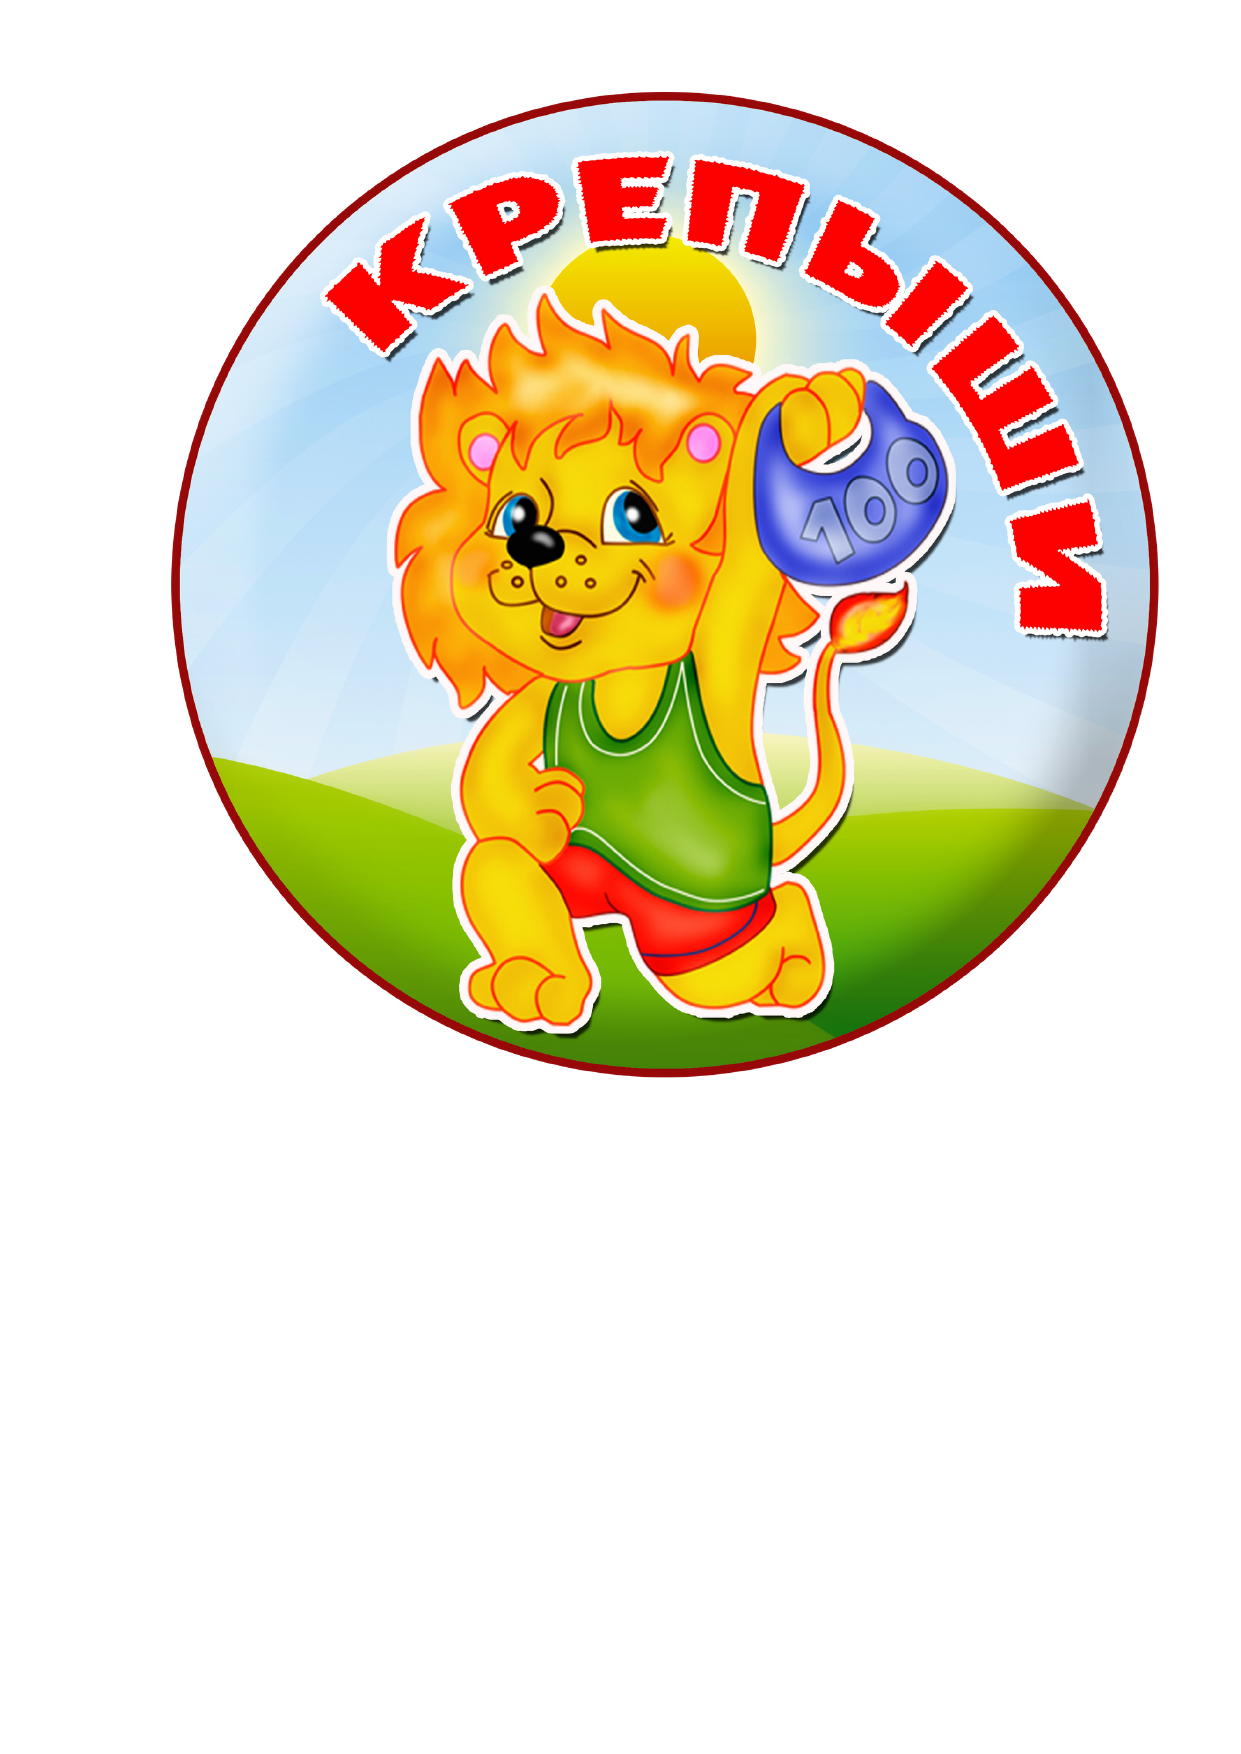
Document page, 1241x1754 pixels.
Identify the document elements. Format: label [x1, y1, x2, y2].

picture [155, 73, 1175, 1093]
